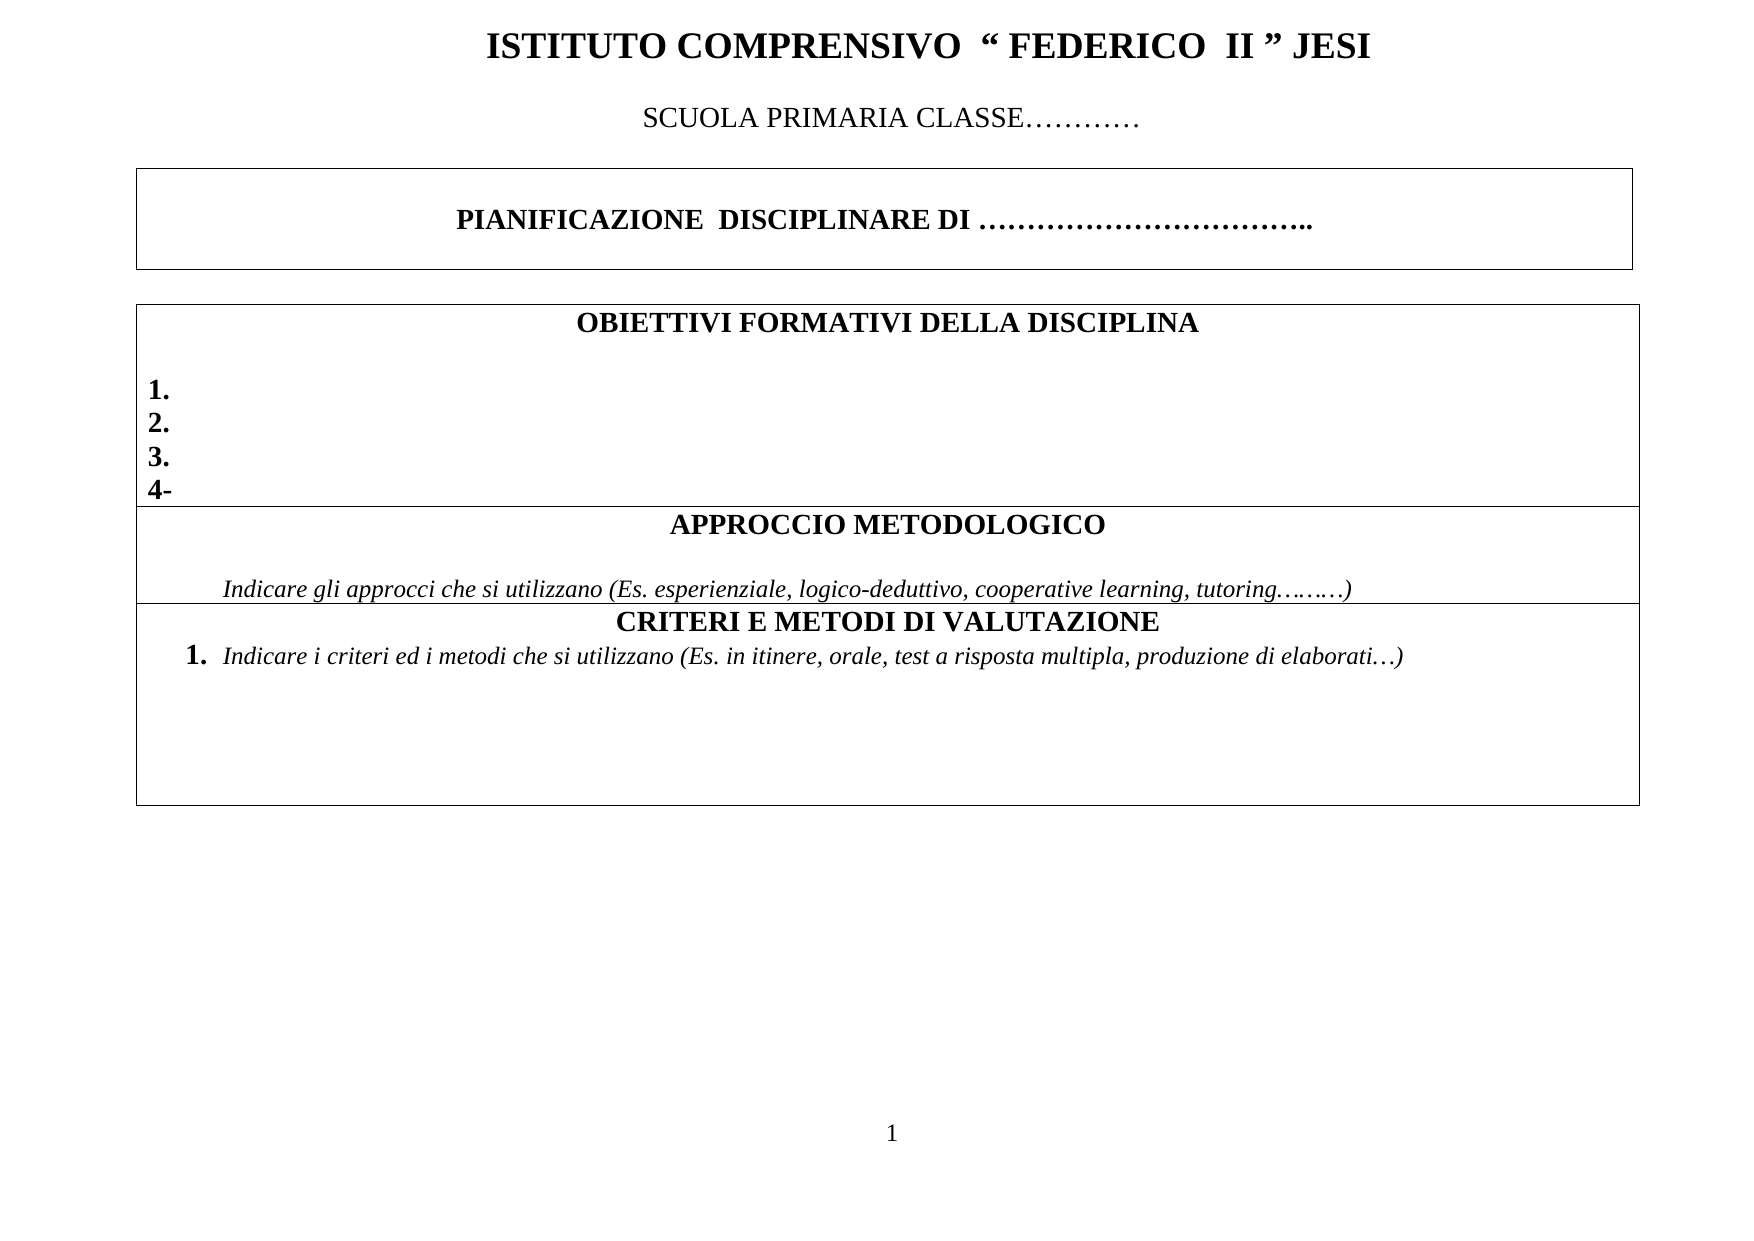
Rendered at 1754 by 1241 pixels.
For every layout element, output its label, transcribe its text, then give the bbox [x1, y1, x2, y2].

text ISTITUTO COMPRENSIVO “ FEDERICO II ” JESI [148, 24, 1636, 67]
table_header Pianificazione disciplinare DI …………………………….. [137, 169, 1632, 269]
table_cell CRITERI E METODI DI VALUTAZIONE Indicare i criteri ed i metodi che si utilizzano (Es. in itinere, orale, test a risposta multipla, produzione di elaborati…) [137, 604, 1639, 805]
table_cell APPROCCIO METODOLOGICO Indicare gli approcci che si utilizzano (Es. esperienziale, logico-deduttivo, cooperative learning, tutoring………) [137, 507, 1639, 603]
table_header Obiettivi formativi DELLA DISCIPLINA 1. 2. 3. 4- [137, 305, 1639, 506]
text SCUOLA PRIMARIA CLASSE………… [148, 100, 1636, 134]
